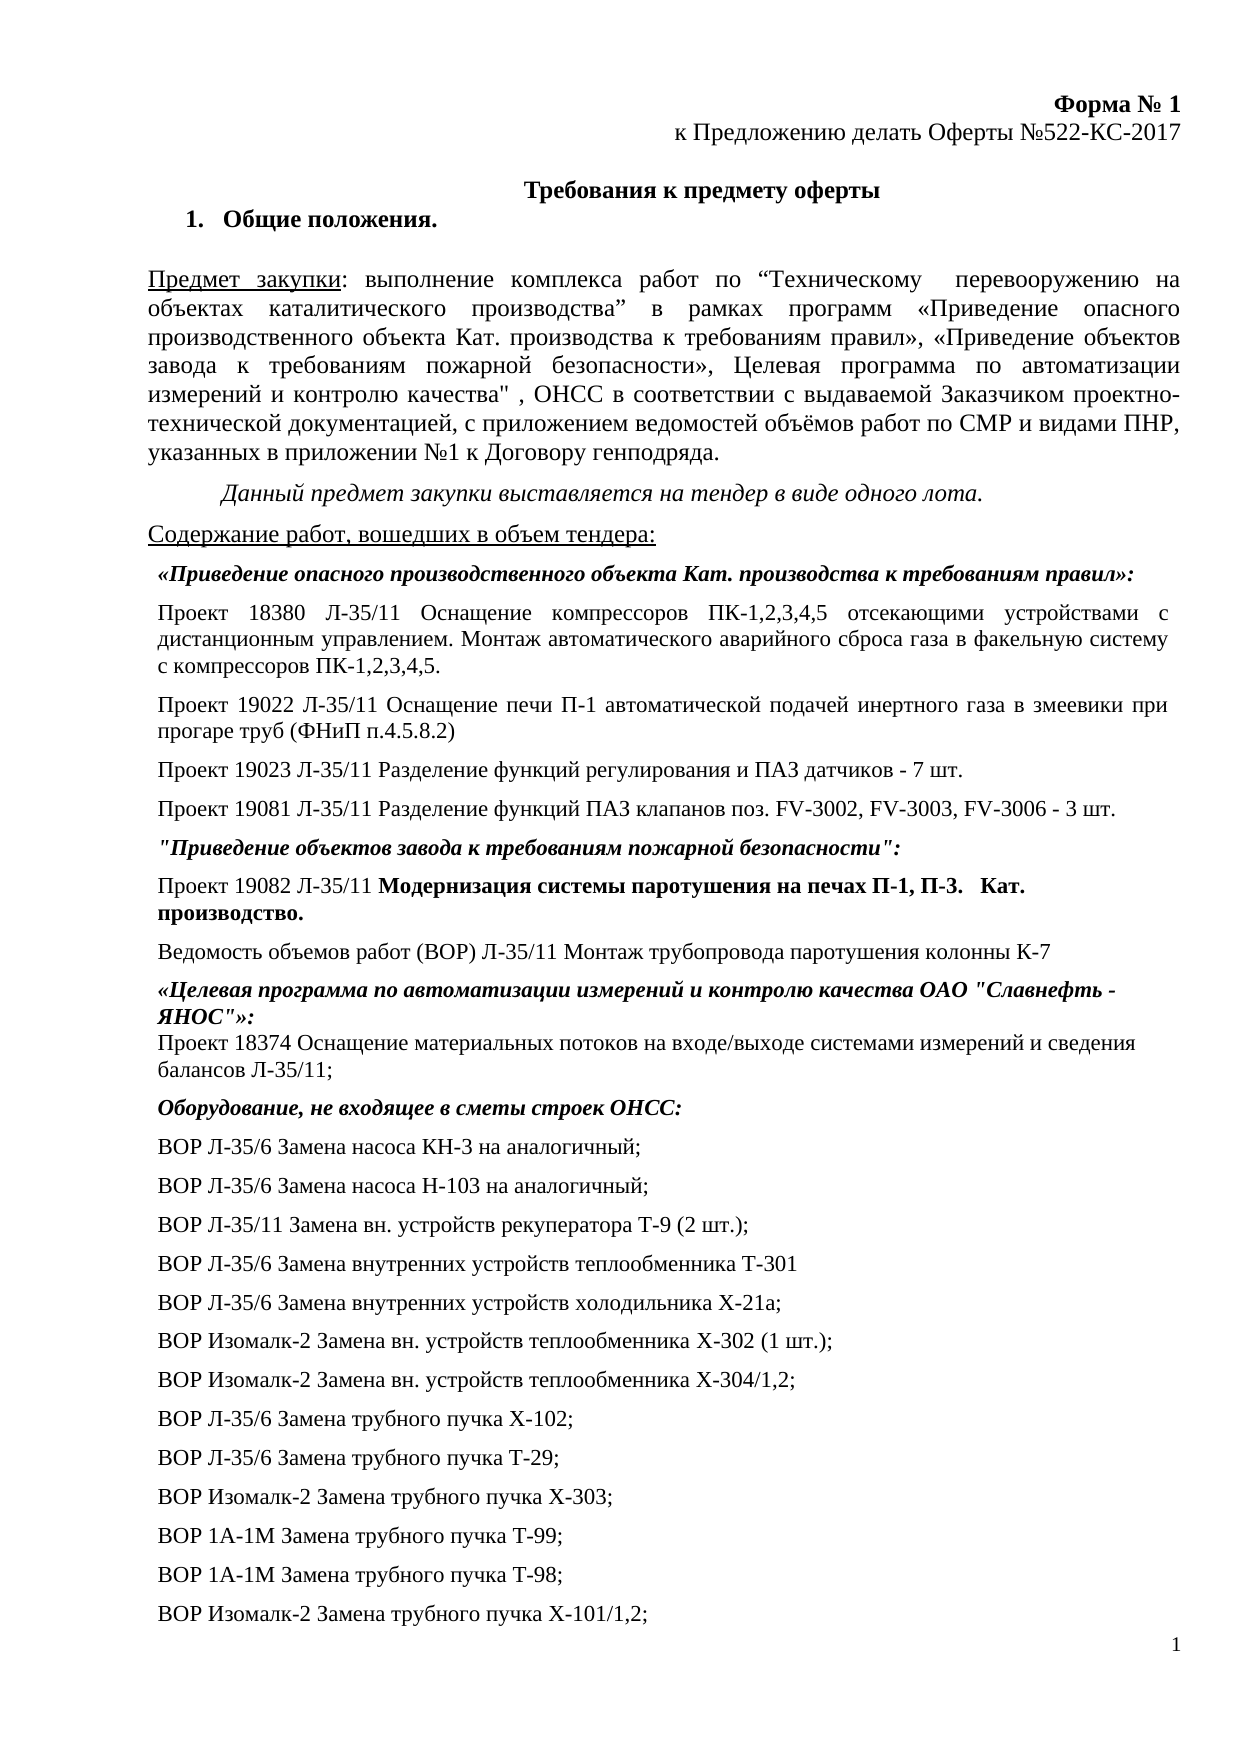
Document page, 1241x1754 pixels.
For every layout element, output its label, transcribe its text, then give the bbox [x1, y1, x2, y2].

table_header «Приведение опасного производственного объекта Кат. производства к требованиям правил»: [146, 548, 1181, 587]
text Требования к предмету оферты [223, 175, 1181, 204]
text Предмет закупки: выполнение комплекса работ по “Техническому перевооружению на объектах каталитического производства” в рамках программ «Приведение опасного производственного объекта Кат. производства к требованиям правил», «Приведение объектов завода к требованиям пожарной безопасности», Целевая программа по автоматизации измерений и контролю качества" , ОНСС в соответствии с выдаваемой Заказчиком проектно-технической документацией, с приложением ведомостей объёмов работ по СМР и видами ПНР, указанных в приложении №1 к Договору генподряда. [148, 264, 1181, 465]
text Форма № 1 [148, 89, 1181, 117]
list Общие положения. [185, 204, 1181, 232]
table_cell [146, 860, 1181, 1626]
text к Предложению делать Оферты №522-КС-2017 [148, 117, 1181, 146]
table_cell Проект 18380 Л-35/11 Оснащение компрессоров ПК-1,2,3,4,5 отсекающими устройствами с дистанционным управлением. Монтаж автоматического аварийного сброса газа в факельную систему с компрессоров ПК-1,2,3,4,5. Проект 19022 Л-35/11 Оснащение печи П-1 автоматической подачей инертного газа в змеевики при прогаре труб (ФНиП п.4.5.8.2) Проект 19023 Л-35/11 Разделение функций регулирования и ПАЗ датчиков - 7 шт. Проект 19081 Л-35/11 Разделение функций ПАЗ клапанов поз. FV-3002, FV-3003, FV-3006 - 3 шт. "Приведение объектов завода к требованиям пожарной безопасности": [146, 587, 1181, 860]
text Данный предмет закупки выставляется на тендер в виде одного лота. [148, 478, 1181, 507]
text Содержание работ, вошедших в объем тендера: [148, 519, 1181, 548]
